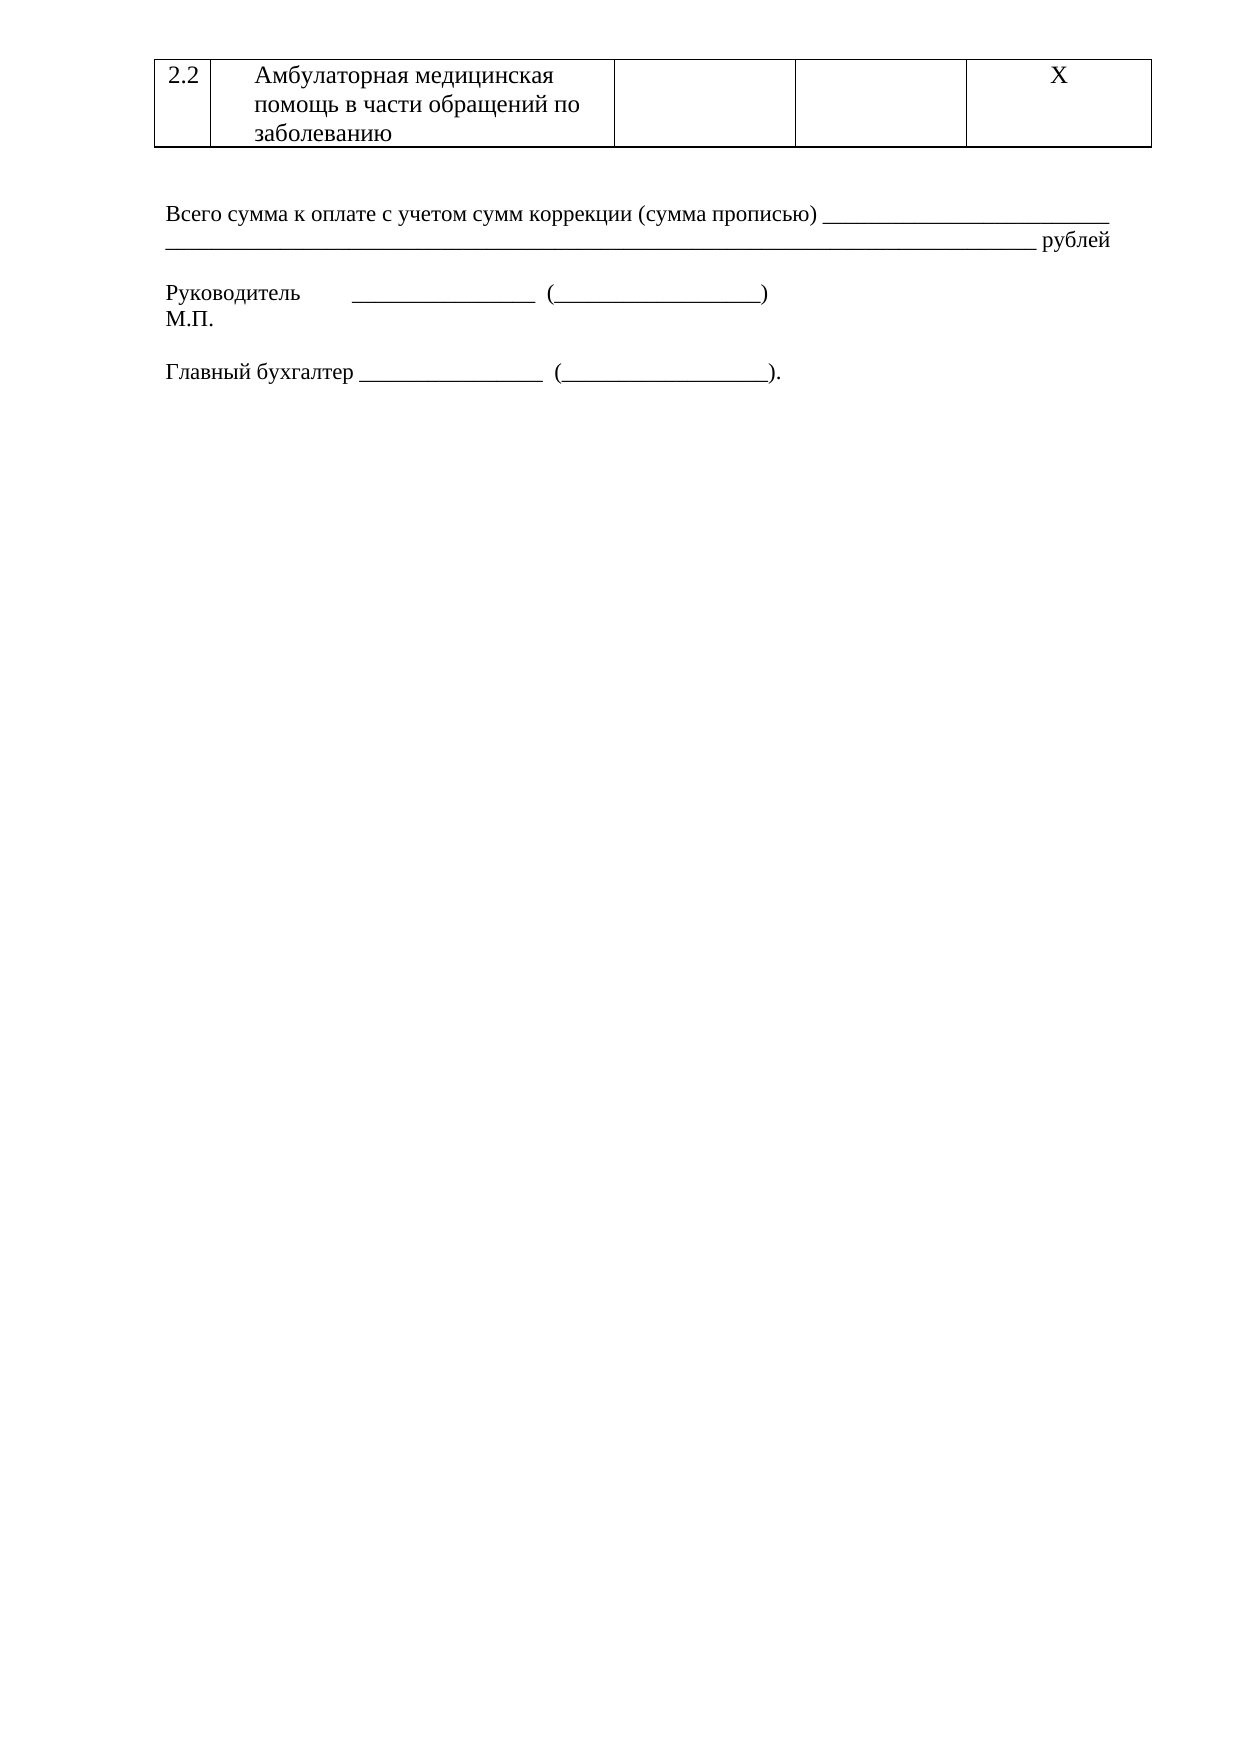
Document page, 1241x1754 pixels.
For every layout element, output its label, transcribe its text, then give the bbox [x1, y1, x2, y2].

text М.П. [165, 306, 1152, 332]
text Главный бухгалтер ________________ (__________________). [165, 358, 1152, 384]
text ____________________________________________________________________________ рублей [165, 226, 1152, 253]
table_cell Амбулаторная медицинская помощь в части обращений по заболеванию [211, 60, 614, 146]
table_cell Х [967, 60, 1151, 146]
text Всего сумма к оплате с учетом сумм коррекции (сумма прописью) _________________________ [165, 200, 1152, 226]
table_cell [615, 60, 795, 146]
table_cell [796, 60, 966, 146]
table_cell 2.2 [155, 60, 210, 146]
text Руководитель ________________ (__________________) [165, 279, 1152, 306]
